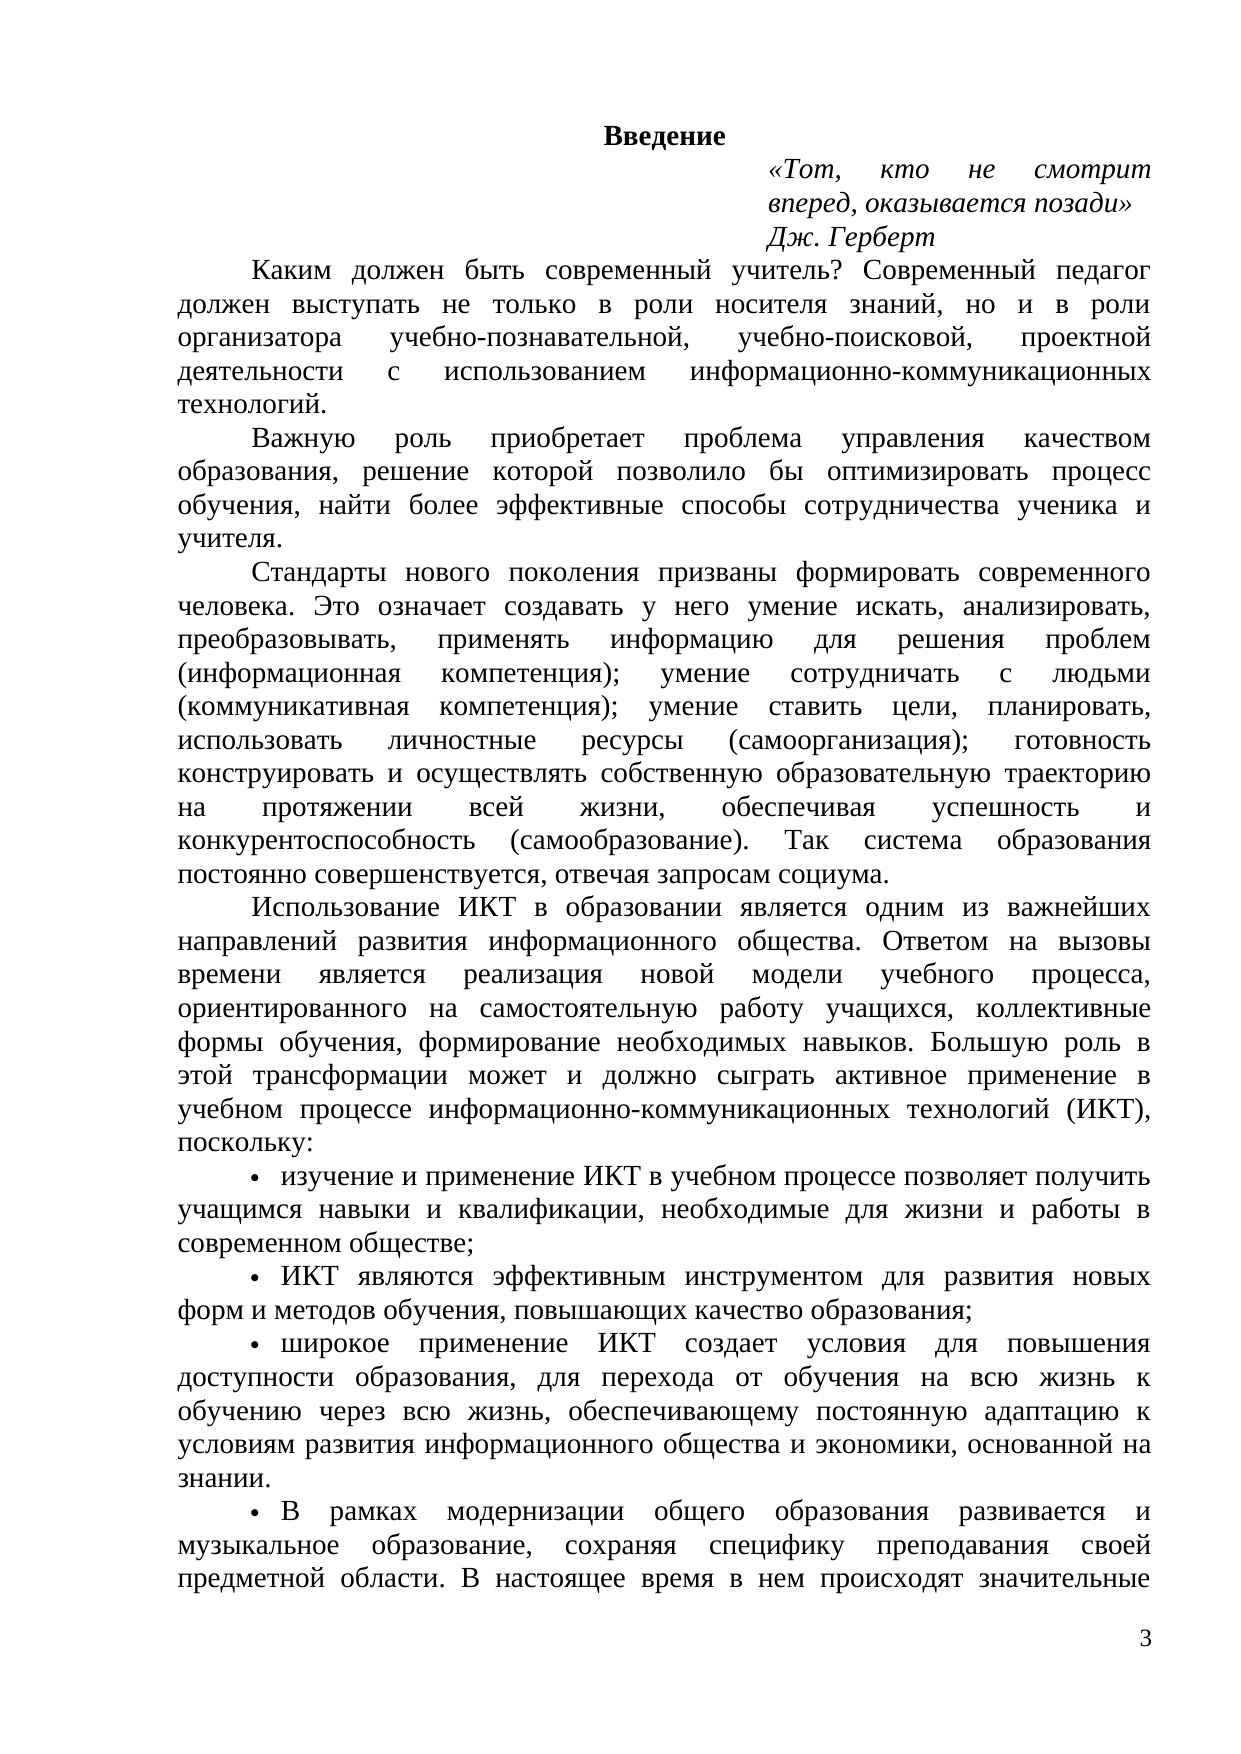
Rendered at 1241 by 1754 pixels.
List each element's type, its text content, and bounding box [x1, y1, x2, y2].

text Дж. Герберт [768, 219, 1152, 252]
text Использование ИКТ в образовании является одним из важнейших направлений развития информационного общества. Ответом на вызовы времени является реализация новой модели учебного процесса, ориентированного на самостоятельную работу учащихся, коллективные формы обучения, формирование необходимых навыков. Большую роль в этой трансформации может и должно сыграть активное применение в учебном процессе информaционно-коммуникационных технологий (ИКТ), поскольку: [177, 889, 1152, 1158]
text Важную роль приобретает проблема управления качеством образования, решение которой позволило бы оптимизировать процесс обучения, найти более эффективные способы сотрудничества ученика и учителя. [177, 420, 1152, 554]
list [177, 1493, 1152, 1594]
list широкое применение ИКТ создает условия для повышения доступности образования, для перехода от обучения на всю жизнь к обучению через всю жизнь, обеспечивающему постоянную адаптацию к условиям развития информaционного общества и экономики, основанной на знании. [177, 1326, 1152, 1493]
text Каким должен быть современный учитель? Современный педагог должен выступать не только в роли носителя знаний, но и в роли организатора учебно-познавательной, учебно-поисковой, проектной деятельности с использованием информационно-коммуникационных технологий. [177, 252, 1152, 420]
text Введение [177, 118, 1152, 152]
text «Тот, кто не смотрит вперед, оказывается позади» [768, 152, 1152, 219]
list ИКТ являются эффективным инструментом для развития новых форм и методов обучения, повышающих качество образования; [177, 1258, 1152, 1326]
list изучение и применение ИКТ в учебном процессе позволяет получить учащимся навыки и квалификации, необходимые для жизни и работы в современном обществе; [177, 1158, 1152, 1258]
text Стандарты нового поколения призваны формировать современного человека. Это означает создавать у него умение искать, анализировать, преобразовывать, применять информацию для решения проблем (информационная компетенция); умение сотрудничать с людьми (коммуникативная компетенция); умение ставить цели, планировать, использовать личностные ресурсы (самоорганизация); готовность конструировать и осуществлять собственную образовательную траекторию на протяжении всей жизни, обеспечивая успешность и конкурентоспособность (самообразование). Так система образования постоянно совершенствуется, отвечая запросам социума. [177, 554, 1152, 889]
